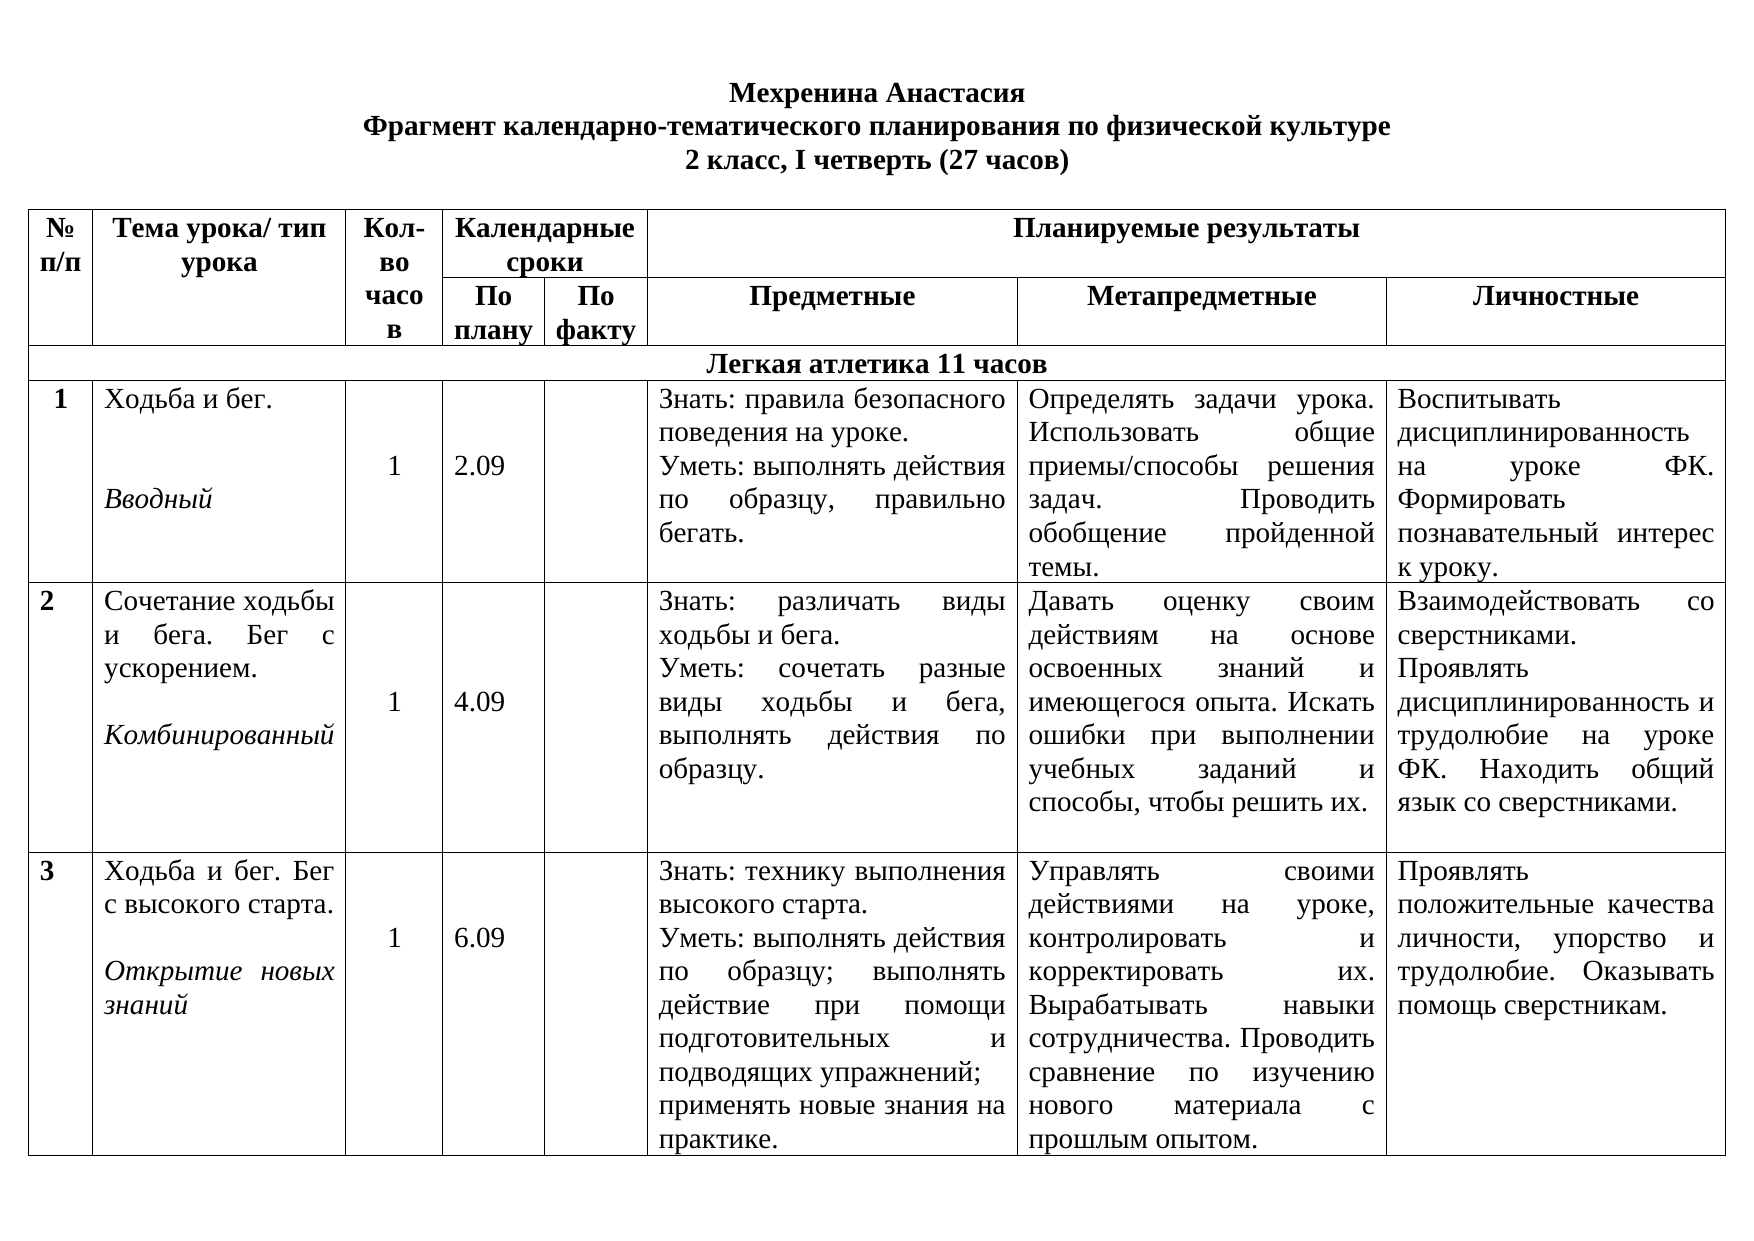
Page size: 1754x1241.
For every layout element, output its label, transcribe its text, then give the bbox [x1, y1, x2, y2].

table_cell Сочетание ходьбы и бега. Бег с ускорением. Комбинированный [93, 583, 345, 852]
table_cell Знать: различать виды ходьбы и бега. Уметь: сочетать разные виды ходьбы и бега, выполнять действия по образцу. [648, 583, 1017, 852]
table_cell По плану [443, 278, 544, 345]
table_cell Управлять своими действиями на уроке, контролировать и корректировать их. Вырабатывать навыки сотрудничества. Проводить сравнение по изучению нового материала с прошлым опытом. [1018, 853, 1386, 1154]
table_cell Личностные [1387, 278, 1725, 345]
table_cell 1 [346, 853, 442, 1154]
table_cell Тема урока/ тип урока [93, 210, 345, 345]
table_cell Метапредметные [1018, 278, 1386, 345]
table_cell 3 [29, 853, 92, 1154]
table_cell [545, 853, 647, 1154]
table_cell Планируемые результаты [648, 210, 1725, 277]
table_cell 2.09 [443, 381, 544, 582]
table_cell По факту [545, 278, 647, 345]
table_cell Ходьба и бег. Вводный [93, 381, 345, 582]
table_cell № п/п [29, 210, 92, 345]
table_cell Ходьба и бег. Бег с высокого старта. Открытие новых знаний [93, 853, 345, 1154]
table_cell Знать: технику выполнения высокого старта. Уметь: выполнять действия по образцу; выполнять действие при помощи подготовительных и подводящих упражнений; применять новые знания на практике. [648, 853, 1017, 1154]
table_cell 1 [346, 583, 442, 852]
table_cell Давать оценку своим действиям на основе освоенных знаний и имеющегося опыта. Искать ошибки при выполнении учебных заданий и способы, чтобы решить их. [1018, 583, 1386, 852]
table_header Мехренина Анастасия Фрагмент календарно-тематического планирования по физической культуре 2 класс, I четверть (27 часов) [28, 75, 1726, 209]
table_cell Воспитывать дисциплинированность на уроке ФК. Формировать познавательный интерес к уроку. [1387, 381, 1725, 582]
table_cell Проявлять положительные качества личности, упорство и трудолюбие. Оказывать помощь сверстникам. [1387, 853, 1725, 1154]
table_cell Кол-во часов [346, 210, 442, 345]
table_cell [545, 381, 647, 582]
table_cell 1 [29, 381, 92, 582]
table_cell [545, 583, 647, 852]
table_cell Знать: правила безопасного поведения на уроке. Уметь: выполнять действия по образцу, правильно бегать. [648, 381, 1017, 582]
table_cell Взаимодействовать со сверстниками. Проявлять дисциплинированность и трудолюбие на уроке ФК. Находить общий язык со сверстниками. [1387, 583, 1725, 852]
table_cell Определять задачи урока. Использовать общие приемы/способы решения задач. Проводить обобщение пройденной темы. [1018, 381, 1386, 582]
table_cell Календарные сроки [443, 210, 647, 277]
table_cell Легкая атлетика 11 часов [29, 346, 1725, 380]
table_cell 1 [346, 381, 442, 582]
table_cell 6.09 [443, 853, 544, 1154]
table_cell 2 [29, 583, 92, 852]
table_cell 4.09 [443, 583, 544, 852]
table_cell Предметные [648, 278, 1017, 345]
